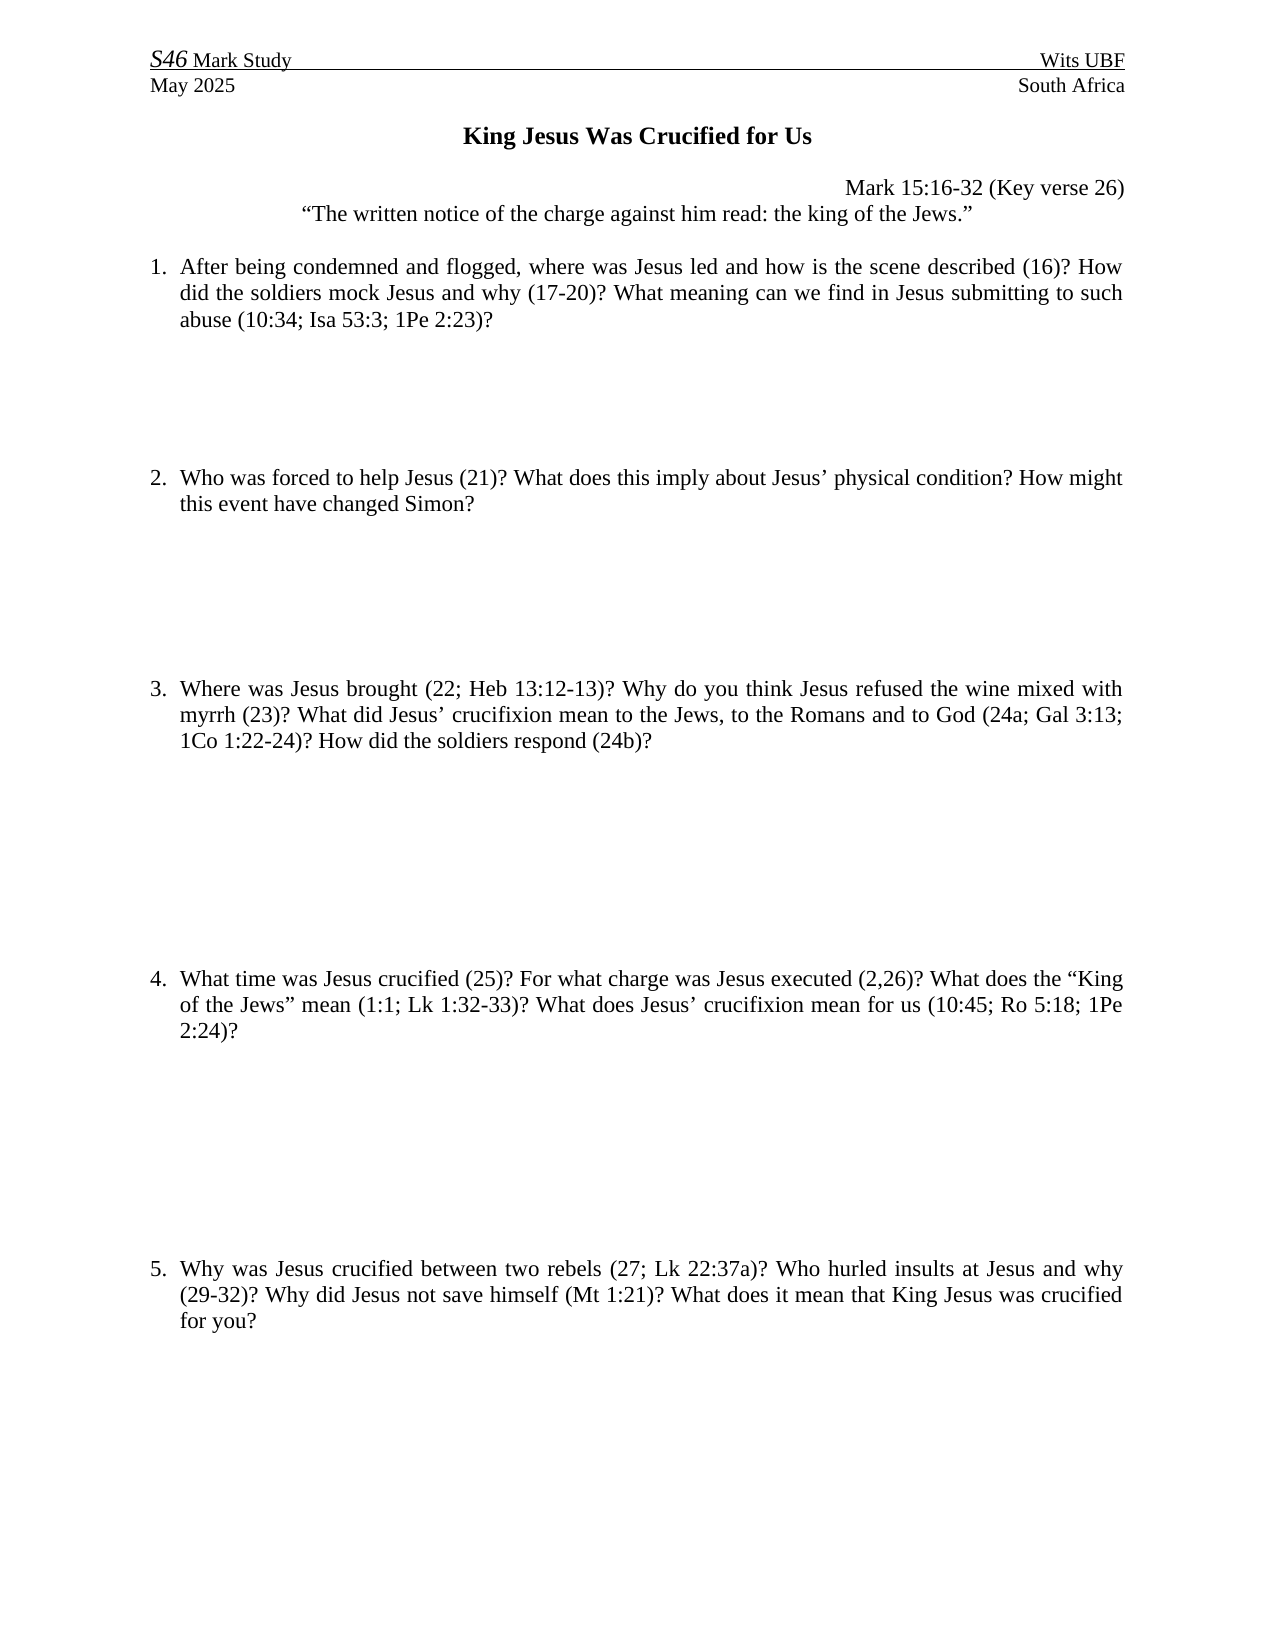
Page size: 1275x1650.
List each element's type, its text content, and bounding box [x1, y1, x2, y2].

list What time was Jesus crucified (25)? For what charge was Jesus executed (2,26)? What does the “King of the Jews” mean (1:1; Lk 1:32-33)? What does Jesus’ crucifixion mean for us (10:45; Ro 5:18; 1Pe 2:24)? [150, 965, 1125, 1044]
list Why was Jesus crucified between two rebels (27; Lk 22:37a)? Who hurled insults at Jesus and why (29-32)? Why did Jesus not save himself (Mt 1:21)? What does it mean that King Jesus was crucified for you? [150, 1254, 1125, 1334]
list Who was forced to help Jesus (21)? What does this imply about Jesus’ physical condition? How might this event have changed Simon? [150, 464, 1125, 517]
text Mark 15:16-32 (Key verse 26) [150, 174, 1125, 200]
list After being condemned and flogged, where was Jesus led and how is the scene described (16)? How did the soldiers mock Jesus and why (17-20)? What meaning can we find in Jesus submitting to such abuse (10:34; Isa 53:3; 1Pe 2:23)? [150, 253, 1125, 332]
list Where was Jesus brought (22; Heb 13:12-13)? Why do you think Jesus refused the wine mixed with myrrh (23)? What did Jesus’ crucifixion mean to the Jews, to the Romans and to God (24a; Gal 3:13; 1Co 1:22-24)? How did the soldiers respond (24b)? [150, 675, 1125, 754]
text “The written notice of the charge against him read: the king of the Jews.” [150, 200, 1125, 227]
text King Jesus Was Crucified for Us [150, 121, 1125, 150]
